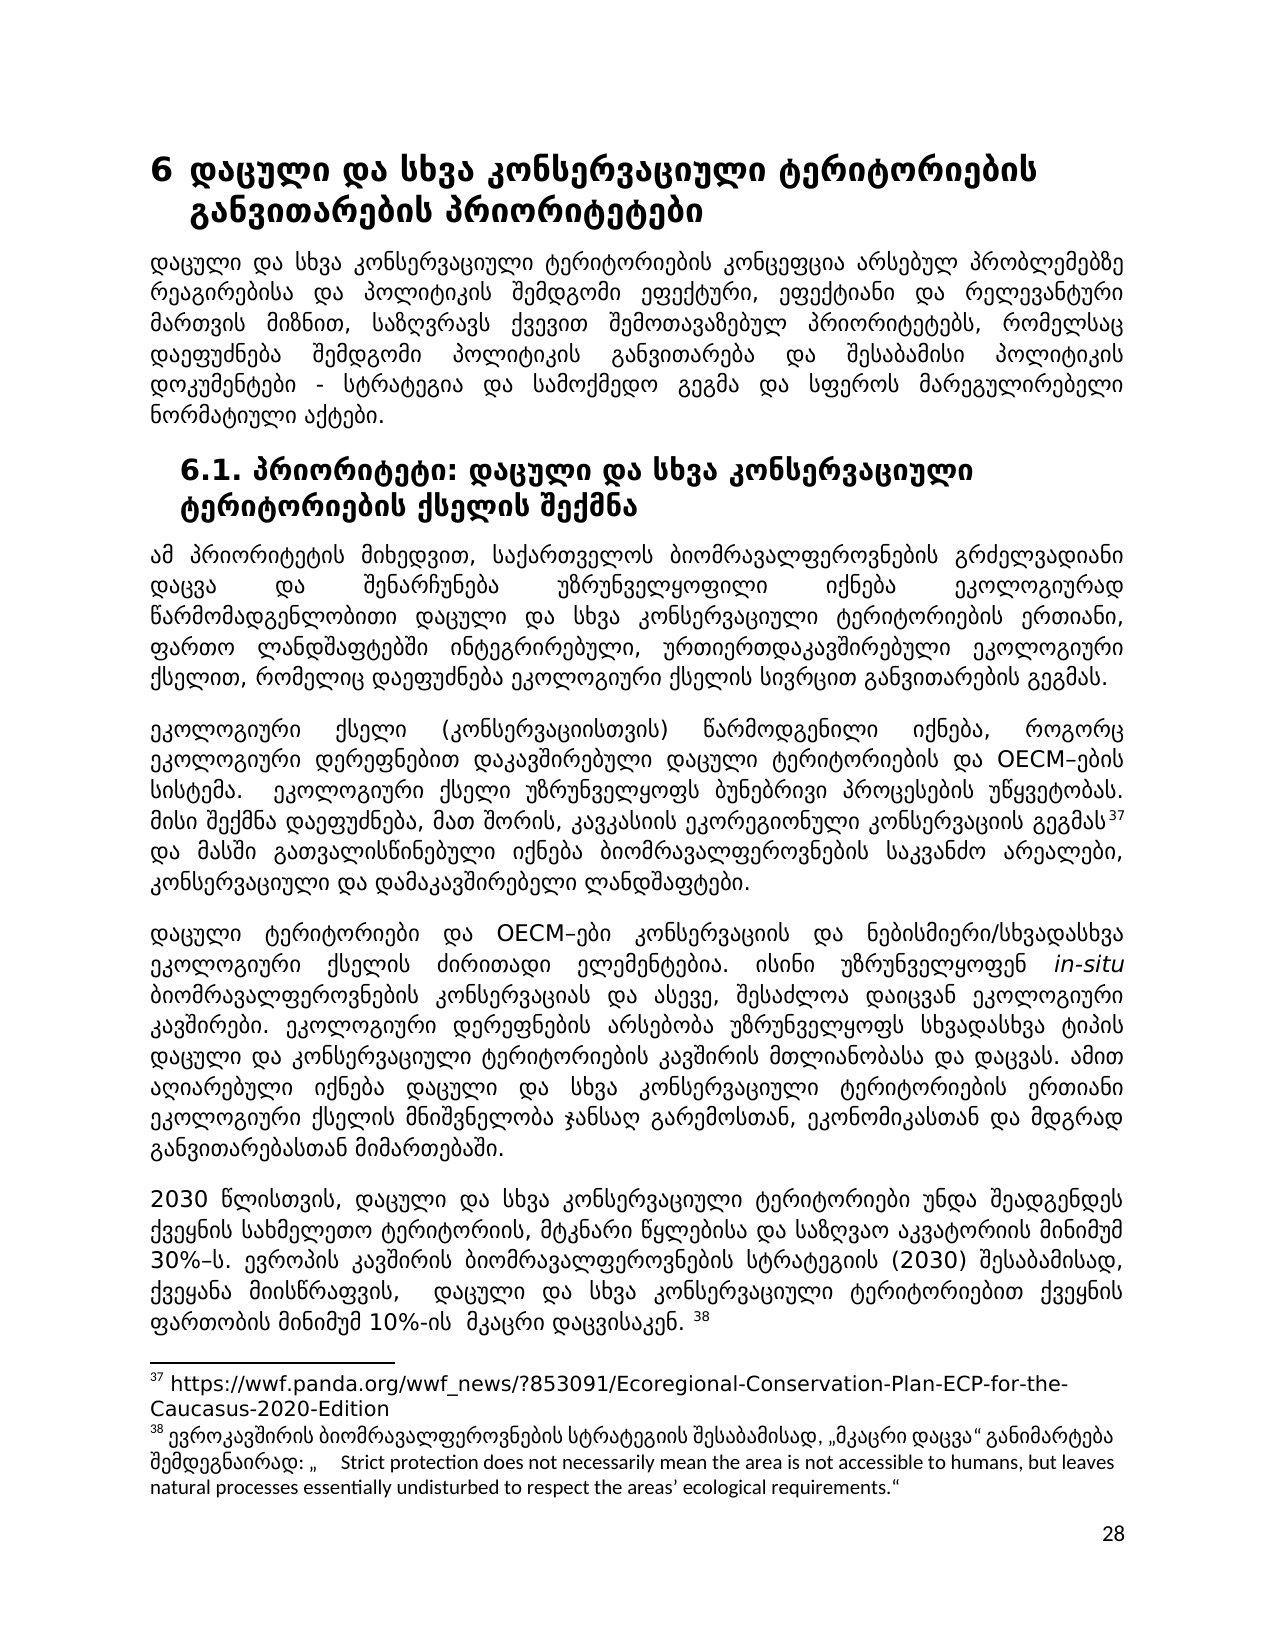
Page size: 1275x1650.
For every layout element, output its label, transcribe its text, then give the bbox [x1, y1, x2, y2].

text ამ პრიორიტეტის მიხედვით, საქართველოს ბიომრავალფეროვნების გრძელვადიანი დაცვა და შენარჩუნება უზრუნველყოფილი იქნება ეკოლოგიურად წარმომადგენლობითი დაცული და სხვა კონსერვაციული ტერიტორიების ერთიანი, ფართო ლანდშაფტებში ინტეგრირებული, ურთიერთდაკავშირებული ეკოლოგიური ქსელით, რომელიც დაეფუძნება ეკოლოგიური ქსელის სივრცით განვითარების გეგმას. [150, 542, 1125, 691]
text 6.1. პრიორიტეტი: დაცული და სხვა კონსერვაციული ტერიტორიების ქსელის შექმნა [179, 453, 1125, 523]
text დაცული და სხვა კონსერვაციული ტერიტორიების კონცეფცია არსებულ პრობლემებზე რეაგირებისა და პოლიტიკის შემდგომი ეფექტური, ეფექტიანი და რელევანტური მართვის მიზნით, საზღვრავს ქვევით შემოთავაზებულ პრიორიტეტებს, რომელსაც დაეფუძნება შემდგომი პოლიტიკის განვითარება და შესაბამისი პოლიტიკის დოკუმენტები - სტრატეგია და სამოქმედო გეგმა და სფეროს მარეგულირებელი ნორმატიული აქტები. [150, 249, 1125, 429]
text 2030 წლისთვის, დაცული და სხვა კონსერვაციული ტერიტორიები უნდა შეადგენდეს ქვეყნის სახმელეთო ტერიტორიის, მტკნარი წყლებისა და საზღვაო აკვატორიის მინიმუმ 30%–ს. ევროპის კავშირის ბიომრავალფეროვნების სტრატეგიის (2030) შესაბამისად, ქვეყანა მიისწრაფვის, დაცული და სხვა კონსერვაციული ტერიტორიებით ქვეყნის ფართობის მინიმუმ 10%-ის მკაცრი დაცვისაკენ. [150, 1186, 1125, 1336]
text დაცული ტერიტორიები და OECM–ები კონსერვაციის და ნებისმიერი/სხვადასხვა ეკოლოგიური ქსელის ძირითადი ელემენტებია. ისინი უზრუნველყოფენ in-situ ბიომრავალფეროვნების კონსერვაციას და ასევე, შესაძლოა დაიცვან ეკოლოგიური კავშირები. ეკოლოგიური დერეფნების არსებობა უზრუნველყოფს სხვადასხვა ტიპის დაცული და კონსერვაციული ტერიტორიების კავშირის მთლიანობასა და დაცვას. ამით აღიარებული იქნება დაცული და სხვა კონსერვაციული ტერიტორიების ერთიანი ეკოლოგიური ქსელის მნიშვნელობა ჯანსაღ გარემოსთან, ეკონომიკასთან და მდგრად განვითარებასთან მიმართებაში. [150, 921, 1125, 1162]
text ეკოლოგიური ქსელი (კონსერვაციისთვის) წარმოდგენილი იქნება, როგორც ეკოლოგიური დერეფნებით დაკავშირებული დაცული ტერიტორიების და OECM–ების სისტემა. ეკოლოგიური ქსელი უზრუნველყოფს ბუნებრივი პროცესების უწყვეტობას. მისი შექმნა დაეფუძნება, მათ შორის, კავკასიის ეკორეგიონული კონსერვაციის გეგმას და მასში გათვალისწინებული იქნება ბიომრავალფეროვნების საკვანძო არეალები, კონსერვაციული და დამაკავშირებელი ლანდშაფტები. [150, 716, 1125, 896]
list დაცული და სხვა კონსერვაციული ტერიტორიების განვითარების პრიორიტეტები [150, 150, 1125, 230]
